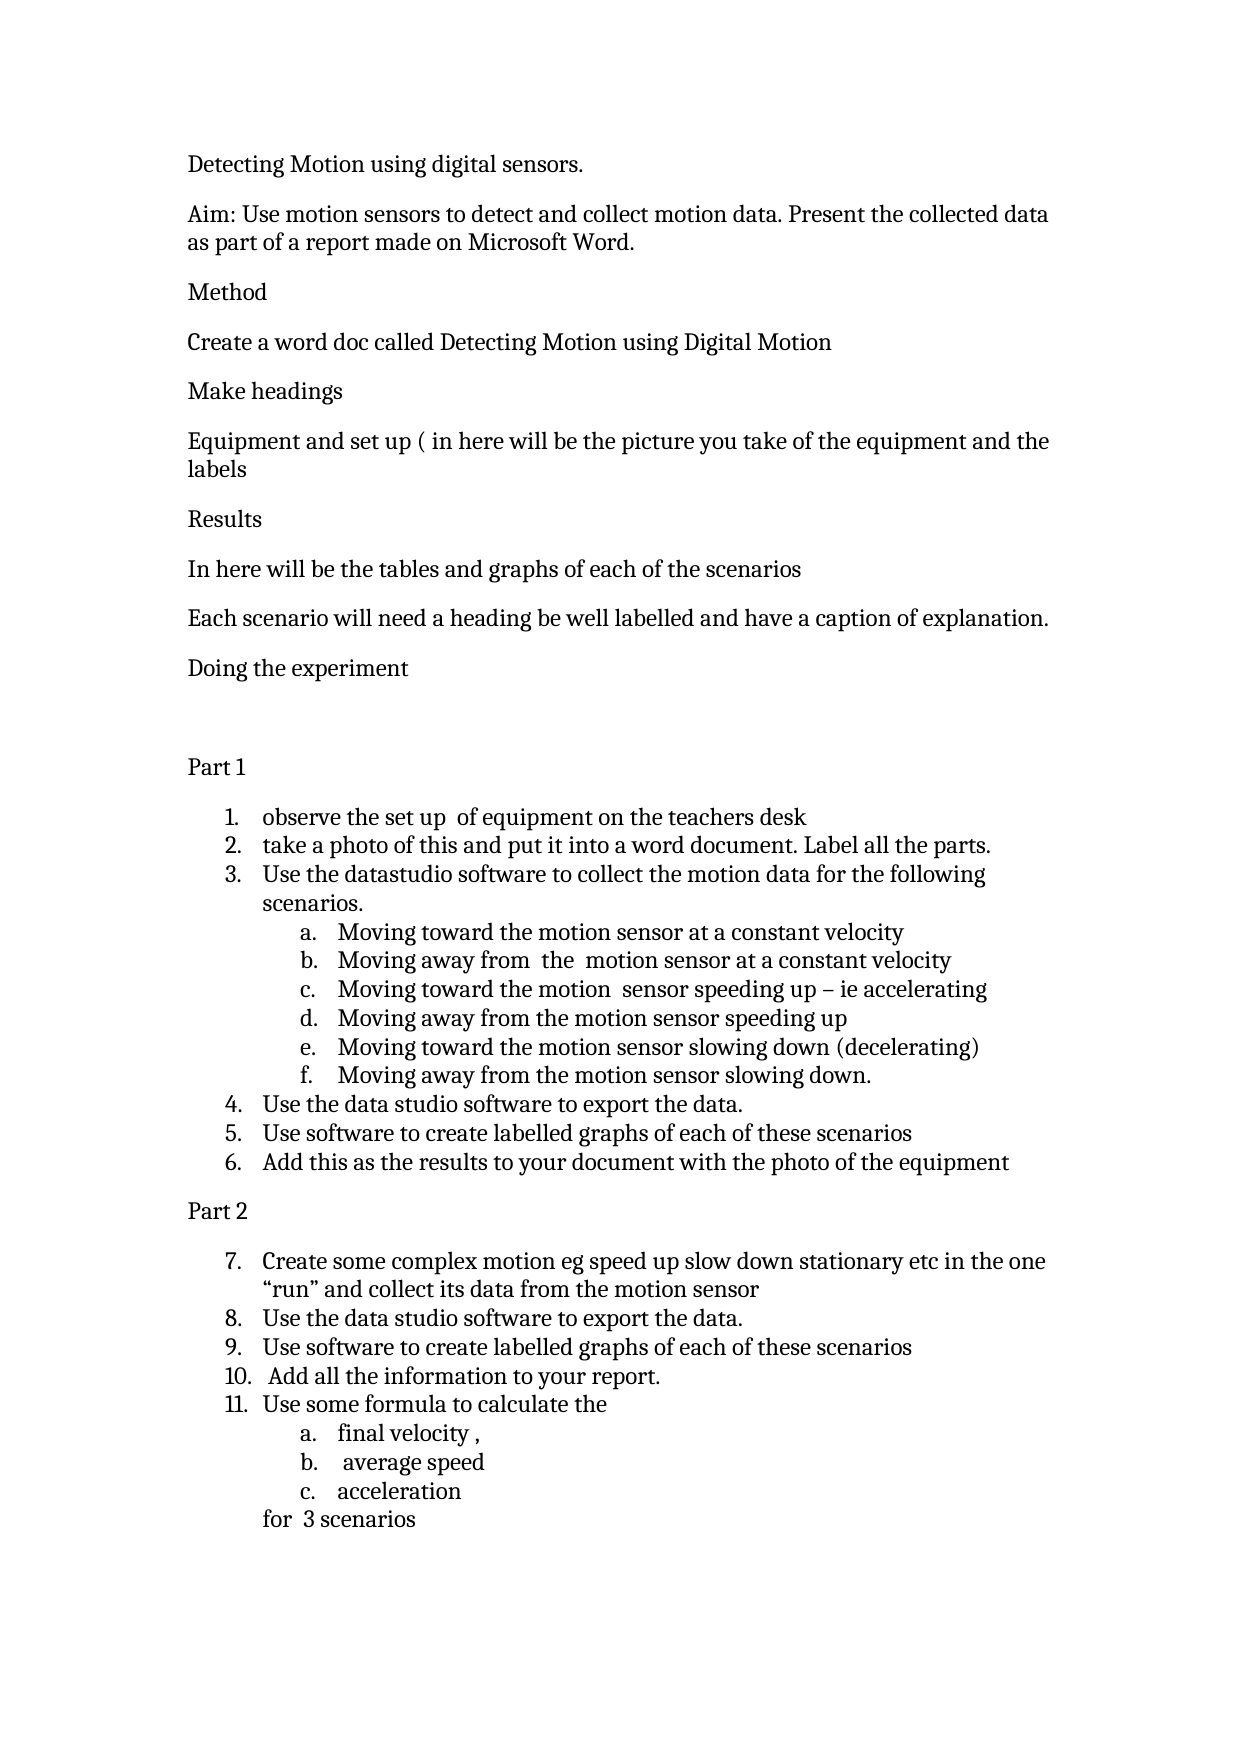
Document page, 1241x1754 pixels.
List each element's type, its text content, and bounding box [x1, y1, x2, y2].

text Detecting Motion using digital sensors. [187, 150, 1053, 179]
list acceleration [300, 1477, 1053, 1505]
list Use some formula to calculate the [225, 1390, 1053, 1419]
list Moving away from the motion sensor speeding up [300, 1004, 1053, 1032]
list take a photo of this and put it into a word document. Label all the parts. [225, 831, 1053, 860]
text Make headings [187, 377, 1053, 406]
text In here will be the tables and graphs of each of the scenarios [187, 554, 1053, 583]
list Add this as the results to your document with the photo of the equipment [225, 1147, 1053, 1176]
list Moving toward the motion sensor slowing down (decelerating) [300, 1032, 1053, 1061]
list Moving toward the motion sensor speeding up – ie accelerating [300, 975, 1053, 1004]
text Create a word doc called Detecting Motion using Digital Motion [187, 327, 1053, 356]
text Part 1 [187, 753, 1053, 782]
text Method [187, 278, 1053, 307]
list average speed [300, 1448, 1053, 1477]
text Part 2 [187, 1197, 1053, 1226]
list for 3 scenarios [262, 1505, 1053, 1534]
list Use software to create labelled graphs of each of these scenarios [225, 1119, 1053, 1147]
list Moving toward the motion sensor at a constant velocity [300, 917, 1053, 946]
text Doing the experiment [187, 654, 1053, 682]
list Use the data studio software to export the data. [225, 1090, 1053, 1119]
text Each scenario will need a heading be well labelled and have a caption of explanation. [187, 604, 1053, 633]
list Add all the information to your report. [225, 1362, 1053, 1390]
list observe the set up of equipment on the teachers desk [225, 802, 1053, 831]
list Use the datastudio software to collect the motion data for the following scenarios. [225, 860, 1053, 917]
text Aim: Use motion sensors to detect and collect motion data. Present the collected data as part of a report made on Microsoft Word. [187, 199, 1053, 257]
list Moving away from the motion sensor at a constant velocity [300, 946, 1053, 975]
list Create some complex motion eg speed up slow down stationary etc in the one “run” and collect its data from the motion sensor [225, 1247, 1053, 1304]
list final velocity , [300, 1419, 1053, 1448]
list Use the data studio software to export the data. [225, 1304, 1053, 1333]
text Results [187, 505, 1053, 534]
text Equipment and set up ( in here will be the picture you take of the equipment and the labels [187, 427, 1053, 484]
list Use software to create labelled graphs of each of these scenarios [225, 1333, 1053, 1362]
list Moving away from the motion sensor slowing down. [300, 1061, 1053, 1090]
